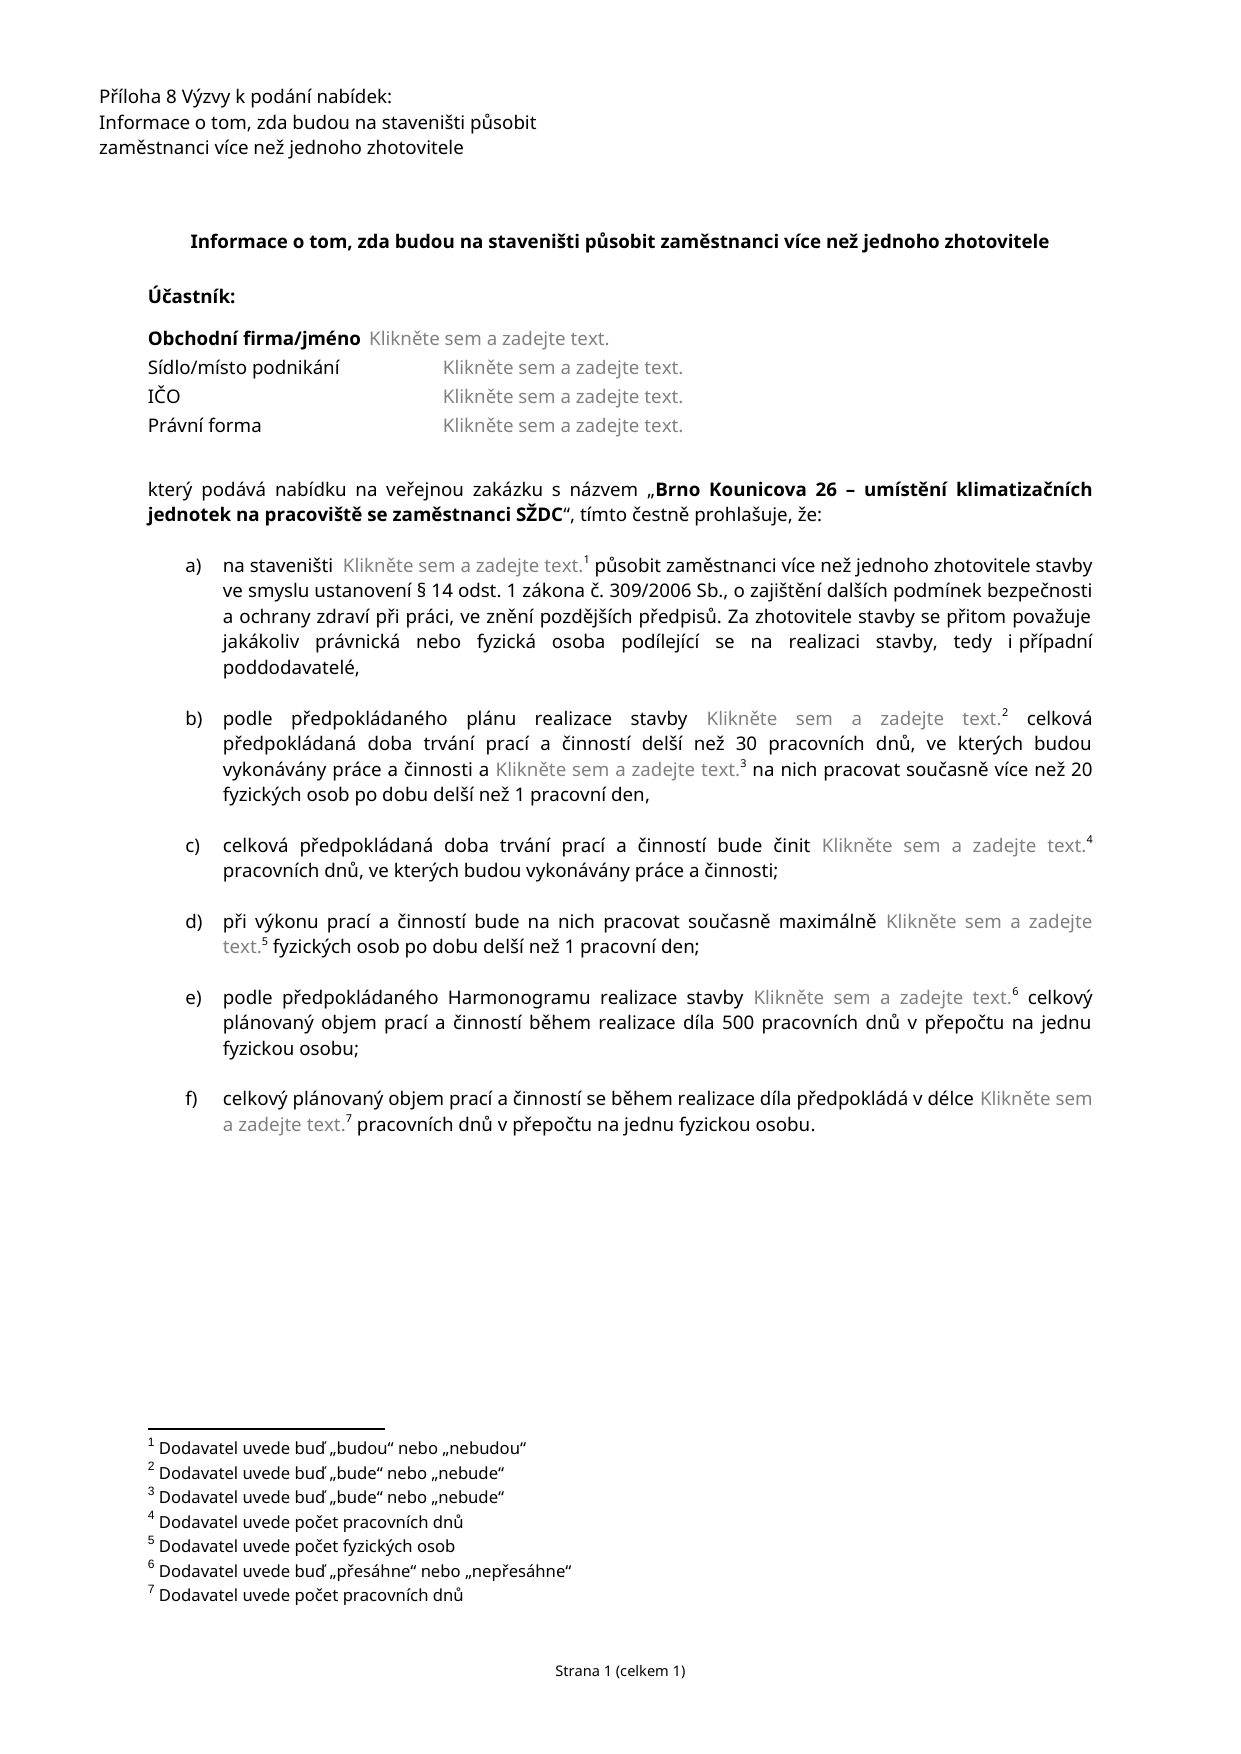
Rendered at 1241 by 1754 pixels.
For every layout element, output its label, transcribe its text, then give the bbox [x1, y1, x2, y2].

list na staveništi působit zaměstnanci více než jednoho zhotovitele stavby ve smyslu ustanovení § 14 odst. 1 zákona č. 309/2006 Sb., o zajištění dalších podmínek bezpečnosti a ochrany zdraví při práci, ve znění pozdějších předpisů. Za zhotovitele stavby se přitom považuje jakákoliv právnická nebo fyzická osoba podílející se na realizaci stavby, tedy i případní poddodavatelé, [185, 552, 1093, 680]
text Sídlo/místo podnikání [148, 351, 1093, 380]
text který podává nabídku na veřejnou zakázku s názvem „Brno Kounicova 26 – umístění klimatizačních jednotek na pracoviště se zaměstnanci SŽDC“, tímto čestně prohlašuje, že: [148, 476, 1093, 527]
title Informace o tom, zda budou na staveništi působit zaměstnanci více než jednoho zhotovitele [148, 228, 1093, 254]
list podle předpokládaného plánu realizace stavby celková předpokládaná doba trvání prací a činností delší než 30 pracovních dnů, ve kterých budou vykonávány práce a činnosti a na nich pracovat současně více než 20 fyzických osob po dobu delší než 1 pracovní den, [185, 705, 1093, 807]
list celkový plánovaný objem prací a činností se během realizace díla předpokládá v délce pracovních dnů v přepočtu na jednu fyzickou osobu. [185, 1086, 1093, 1137]
text Právní forma [148, 409, 1093, 438]
text Obchodní firma/jméno [148, 322, 1093, 351]
text IČO [148, 380, 1093, 409]
list podle předpokládaného Harmonogramu realizace stavby celkový plánovaný objem prací a činností během realizace díla 500 pracovních dnů v přepočtu na jednu fyzickou osobu; [185, 984, 1093, 1061]
text Účastník: [148, 279, 1093, 310]
list celková předpokládaná doba trvání prací a činností bude činit pracovních dnů, ve kterých budou vykonávány práce a činnosti; [185, 832, 1093, 883]
list při výkonu prací a činností bude na nich pracovat současně maximálně fyzických osob po dobu delší než 1 pracovní den; [185, 908, 1093, 959]
